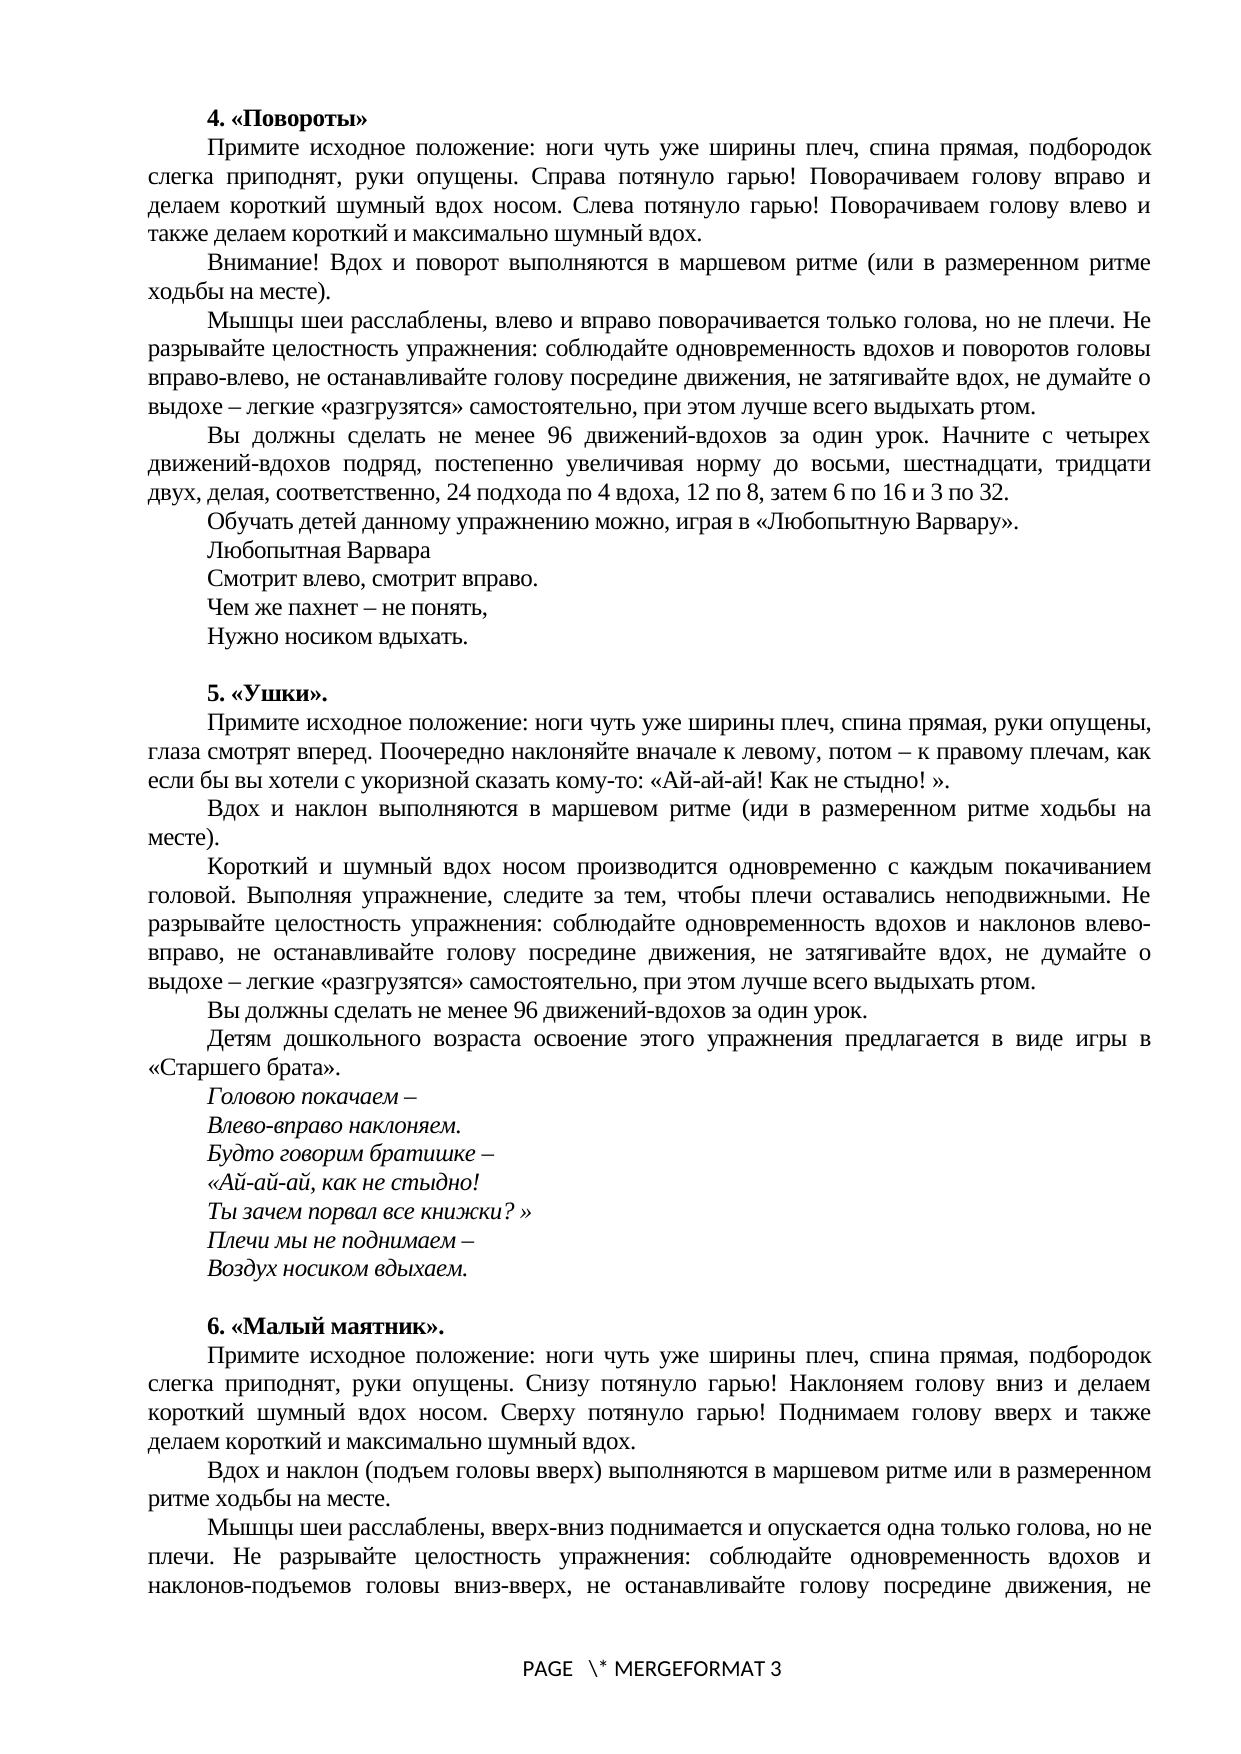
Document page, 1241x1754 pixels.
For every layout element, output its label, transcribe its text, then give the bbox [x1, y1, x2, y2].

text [148, 1512, 1152, 1598]
text 4. «Повороты» [148, 103, 1152, 132]
text Любопытная Варвара [148, 535, 1152, 563]
text Ты зачем порвал все книжки? » [148, 1196, 1152, 1225]
text Внимание! Вдох и поворот выполняются в маршевом ритме (или в размеренном ритме ходьбы на месте). [148, 247, 1152, 305]
text Вдох и наклон выполняются в маршевом ритме (иди в размеренном ритме ходьбы на месте). [148, 793, 1152, 851]
text Воздух носиком вдыхаем. [148, 1253, 1152, 1282]
text «Ай-ай-ай, как не стыдно! [148, 1167, 1152, 1196]
text 6. «Малый маятник». [148, 1311, 1152, 1340]
text Примите исходное положение: ноги чуть уже ширины плеч, спина прямая, подбородок слегка приподнят, руки опущены. Снизу потянуло гарью! Наклоняем голову вниз и делаем короткий шумный вдох носом. Сверху потянуло гарью! Поднимаем голову вверх и также делаем короткий и максимально шумный вдох. [148, 1340, 1152, 1455]
text Головою покачаем – [148, 1081, 1152, 1110]
text Нужно носиком вдыхать. [148, 621, 1152, 650]
text Влево-вправо наклоняем. [148, 1110, 1152, 1138]
text Мышцы шеи расслаблены, влево и вправо поворачивается только голова, но не плечи. Не разрывайте целостность упражнения: соблюдайте одновременность вдохов и поворотов головы вправо-влево, не останавливайте голову посредине движения, не затягивайте вдох, не думайте о выдохе – легкие «разгрузятся» самостоятельно, при этом лучше всего выдыхать ртом. [148, 305, 1152, 420]
text Вы должны сделать не менее 96 движений-вдохов за один урок. Начните с четырех движений-вдохов подряд, постепенно увеличивая норму до восьми, шестнадцати, тридцати двух, делая, соответственно, 24 подхода по 4 вдоха, 12 по 8, затем 6 по 16 и 3 по 32. [148, 420, 1152, 506]
text Примите исходное положение: ноги чуть уже ширины плеч, спина прямая, руки опущены, глаза смотрят вперед. Поочередно наклоняйте вначале к левому, потом – к правому плечам, как если бы вы хотели с укоризной сказать кому-то: «Ай-ай-ай! Как не стыдно! ». [148, 707, 1152, 793]
text Детям дошкольного возраста освоение этого упражнения предлагается в виде игры в «Старшего брата». [148, 1023, 1152, 1081]
text Будто говорим братишке – [148, 1138, 1152, 1167]
text Обучать детей данному упражнению можно, играя в «Любопытную Варвару». [148, 506, 1152, 535]
text Примите исходное положение: ноги чуть уже ширины плеч, спина прямая, подбородок слегка приподнят, руки опущены. Справа потянуло гарью! Поворачиваем голову вправо и делаем короткий шумный вдох носом. Слева потянуло гарью! Поворачиваем голову влево и также делаем короткий и максимально шумный вдох. [148, 132, 1152, 247]
text 5. «Ушки». [148, 678, 1152, 707]
text Вдох и наклон (подъем головы вверх) выполняются в маршевом ритме или в размеренном ритме ходьбы на месте. [148, 1455, 1152, 1512]
text Плечи мы не поднимаем – [148, 1225, 1152, 1253]
text Смотрит влево, смотрит вправо. [148, 563, 1152, 592]
text Короткий и шумный вдох носом производится одновременно с каждым покачиванием головой. Выполняя упражнение, следите за тем, чтобы плечи оставались неподвижными. Не разрывайте целостность упражнения: соблюдайте одновременность вдохов и наклонов влево-вправо, не останавливайте голову посредине движения, не затягивайте вдох, не думайте о выдохе – легкие «разгрузятся» самостоятельно, при этом лучше всего выдыхать ртом. [148, 851, 1152, 995]
text Чем же пахнет – не понять, [148, 592, 1152, 621]
text Вы должны сделать не менее 96 движений-вдохов за один урок. [148, 995, 1152, 1023]
